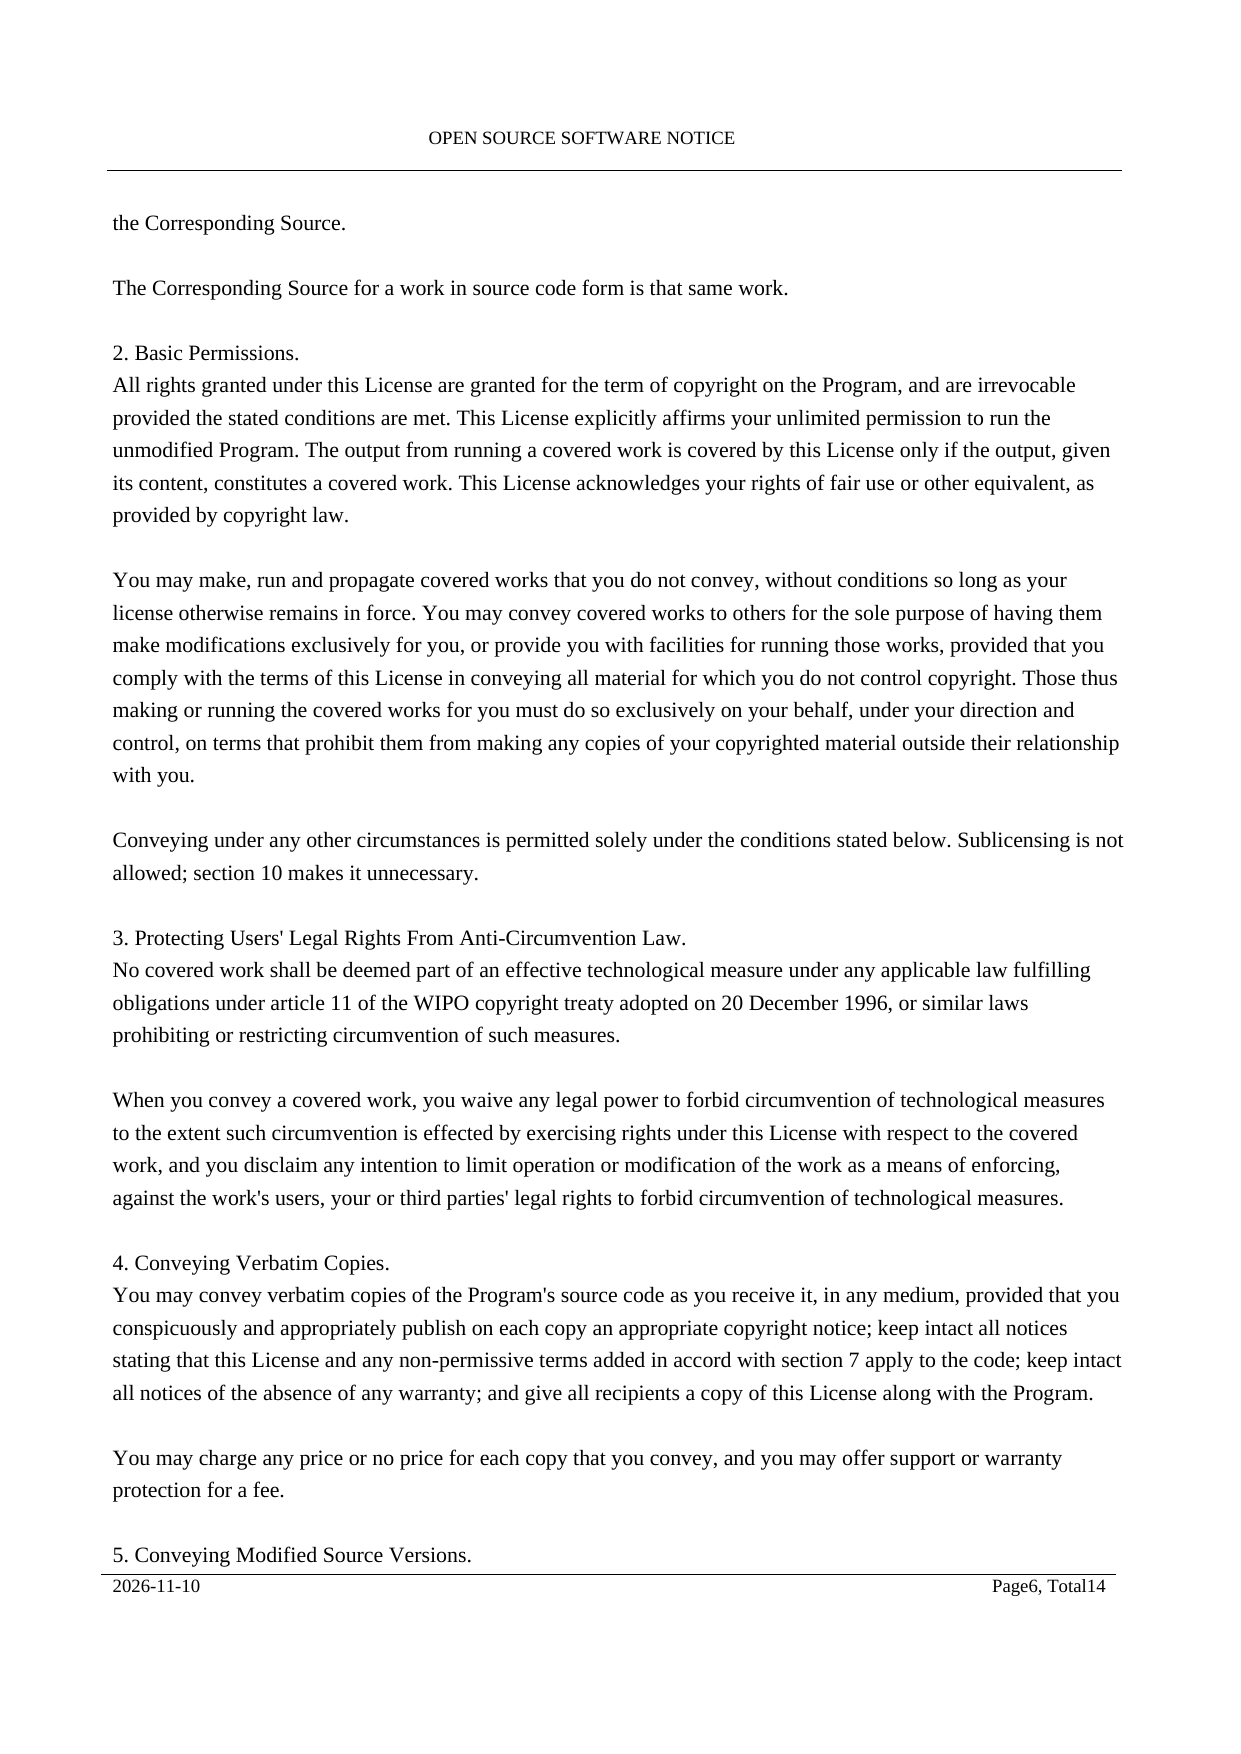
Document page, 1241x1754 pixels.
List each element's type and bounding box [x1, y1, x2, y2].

text [112, 206, 1128, 1571]
